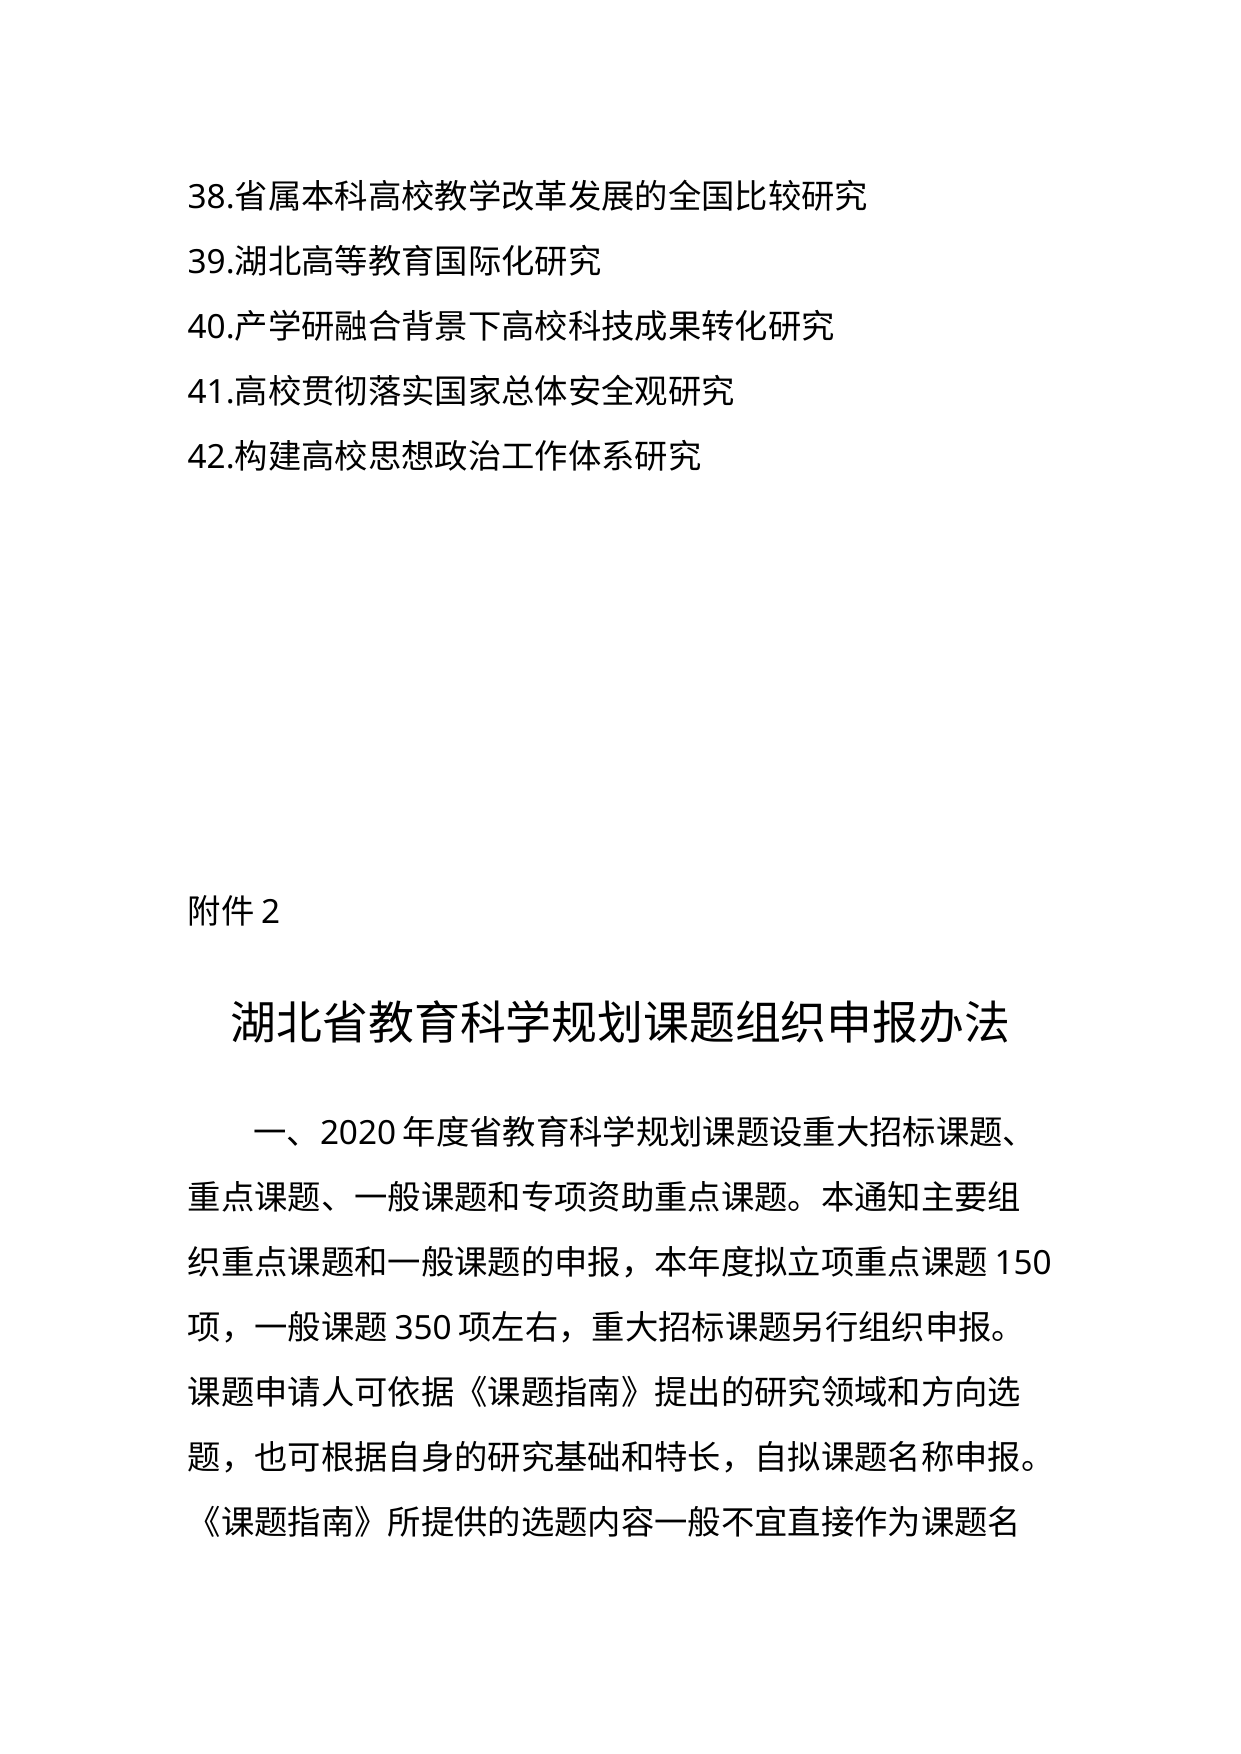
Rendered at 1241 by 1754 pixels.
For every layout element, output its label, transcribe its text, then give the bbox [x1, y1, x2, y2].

text 42.构建高校思想政治工作体系研究 [187, 422, 1053, 487]
text 附件2 [187, 877, 1053, 942]
text 39.湖北高等教育国际化研究 [187, 227, 1053, 292]
text 40.产学研融合背景下高校科技成果转化研究 [187, 292, 1053, 357]
text 湖北省教育科学规划课题组织申报办法 [188, 971, 1053, 1069]
text 38.省属本科高校教学改革发展的全国比较研究 [187, 162, 1053, 227]
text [188, 1098, 1053, 1553]
text 41.高校贯彻落实国家总体安全观研究 [187, 357, 1053, 422]
